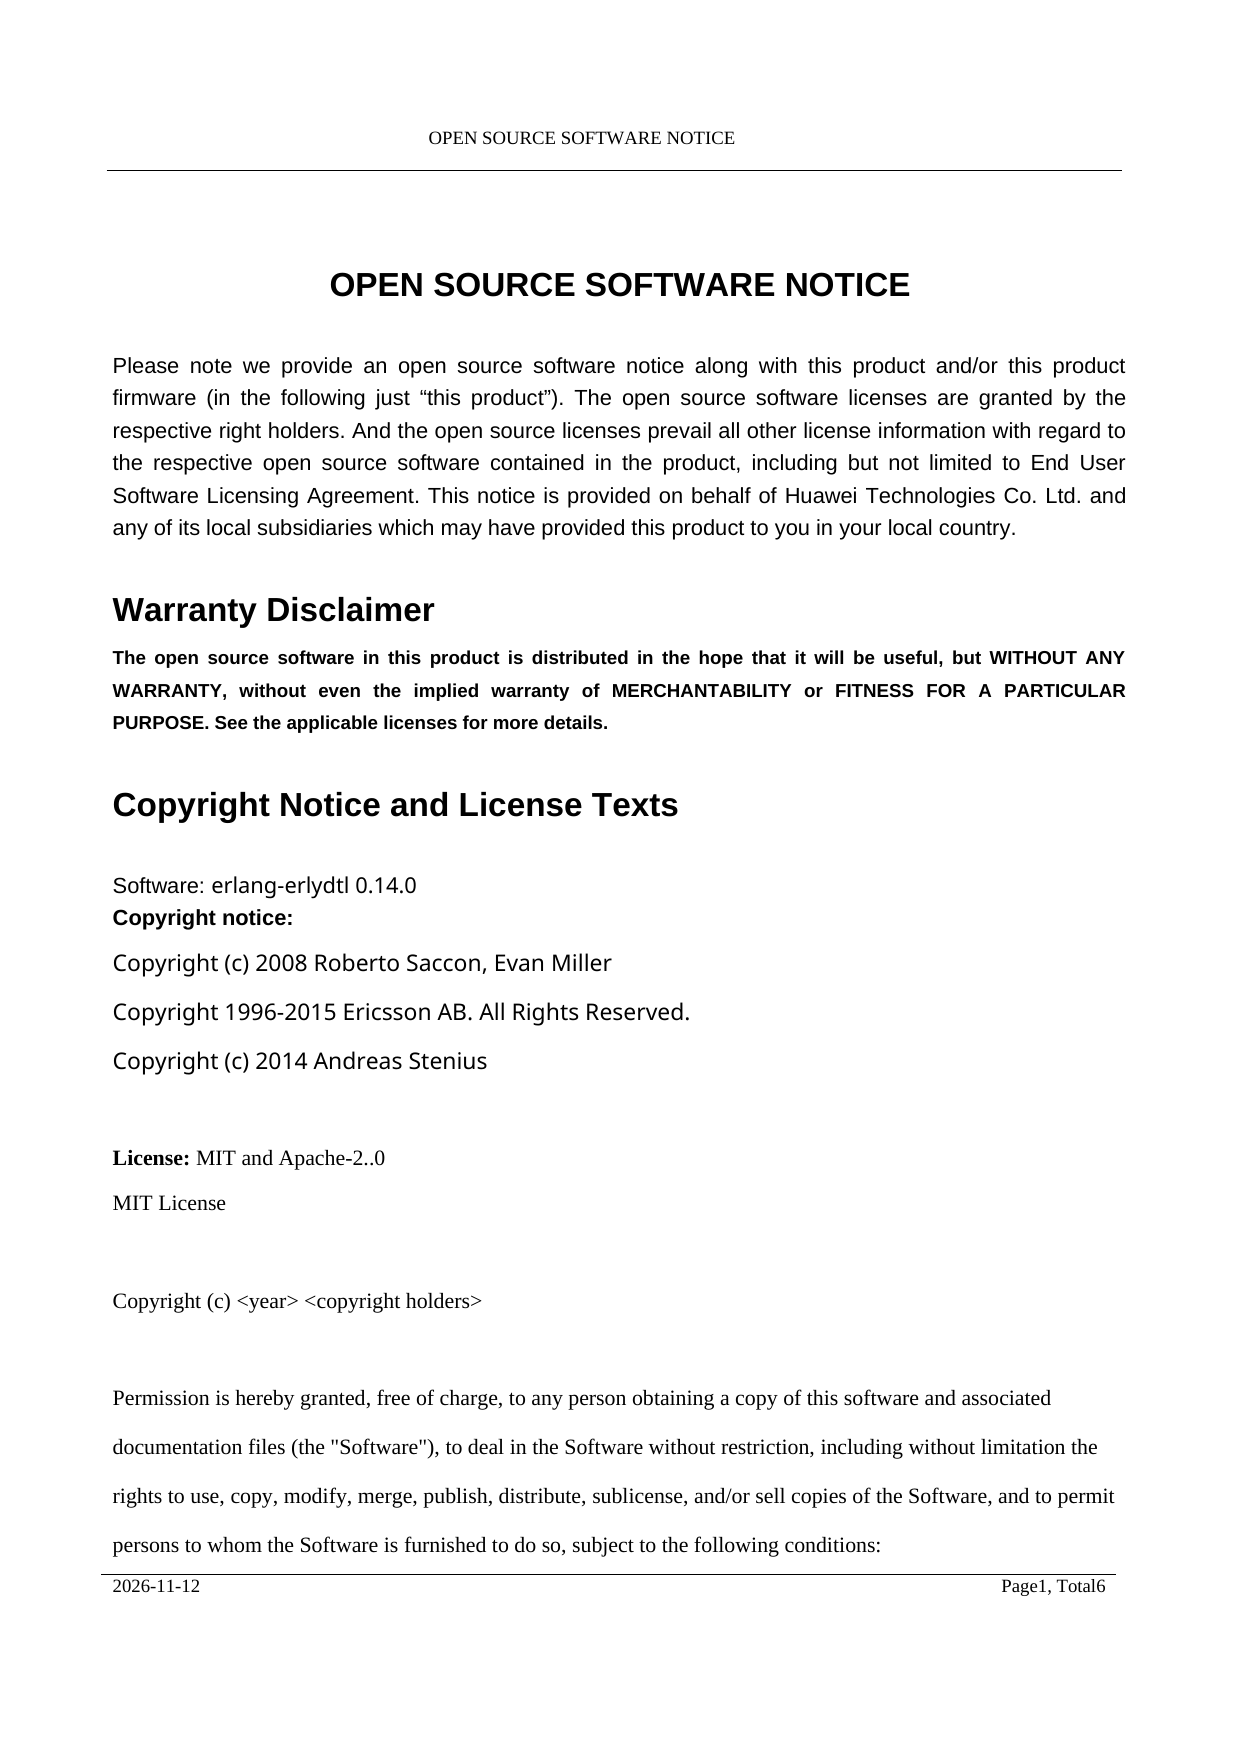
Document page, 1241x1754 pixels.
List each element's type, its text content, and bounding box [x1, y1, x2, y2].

text Copyright Notice and License Texts [112, 771, 1128, 836]
text Copyright notice: [112, 901, 1128, 934]
text Please note we provide an open source software notice along with this product and/or this product firmware (in the following just “this product”). The open source software licenses are granted by the respective right holders. And the open source licenses prevail all other license information with regard to the respective open source software contained in the product, including but not limited to End User Software Licensing Agreement. This notice is provided on behalf of Huawei Technologies Co. Ltd. and any of its local subsidiaries which may have provided this product to you in your local country. [112, 349, 1128, 544]
text Software: erlang-erlydtl 0.14.0 [112, 869, 1128, 901]
text Copyright (c) 2008 Roberto Saccon, Evan Miller Copyright 1996-2015 Ericsson AB. All Rights Reserved. Copyright (c) 2014 Andreas Stenius [112, 947, 1128, 1125]
text OPEN SOURCE SOFTWARE NOTICE [112, 251, 1128, 316]
text License: MIT and Apache-2..0 [112, 1142, 1128, 1174]
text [112, 1187, 1128, 1560]
text Warranty Disclaimer [112, 576, 1128, 641]
text The open source software in this product is distributed in the hope that it will be useful, but WITHOUT ANY WARRANTY, without even the implied warranty of MERCHANTABILITY or FITNESS FOR A PARTICULAR PURPOSE. See the applicable licenses for more details. [112, 641, 1128, 739]
